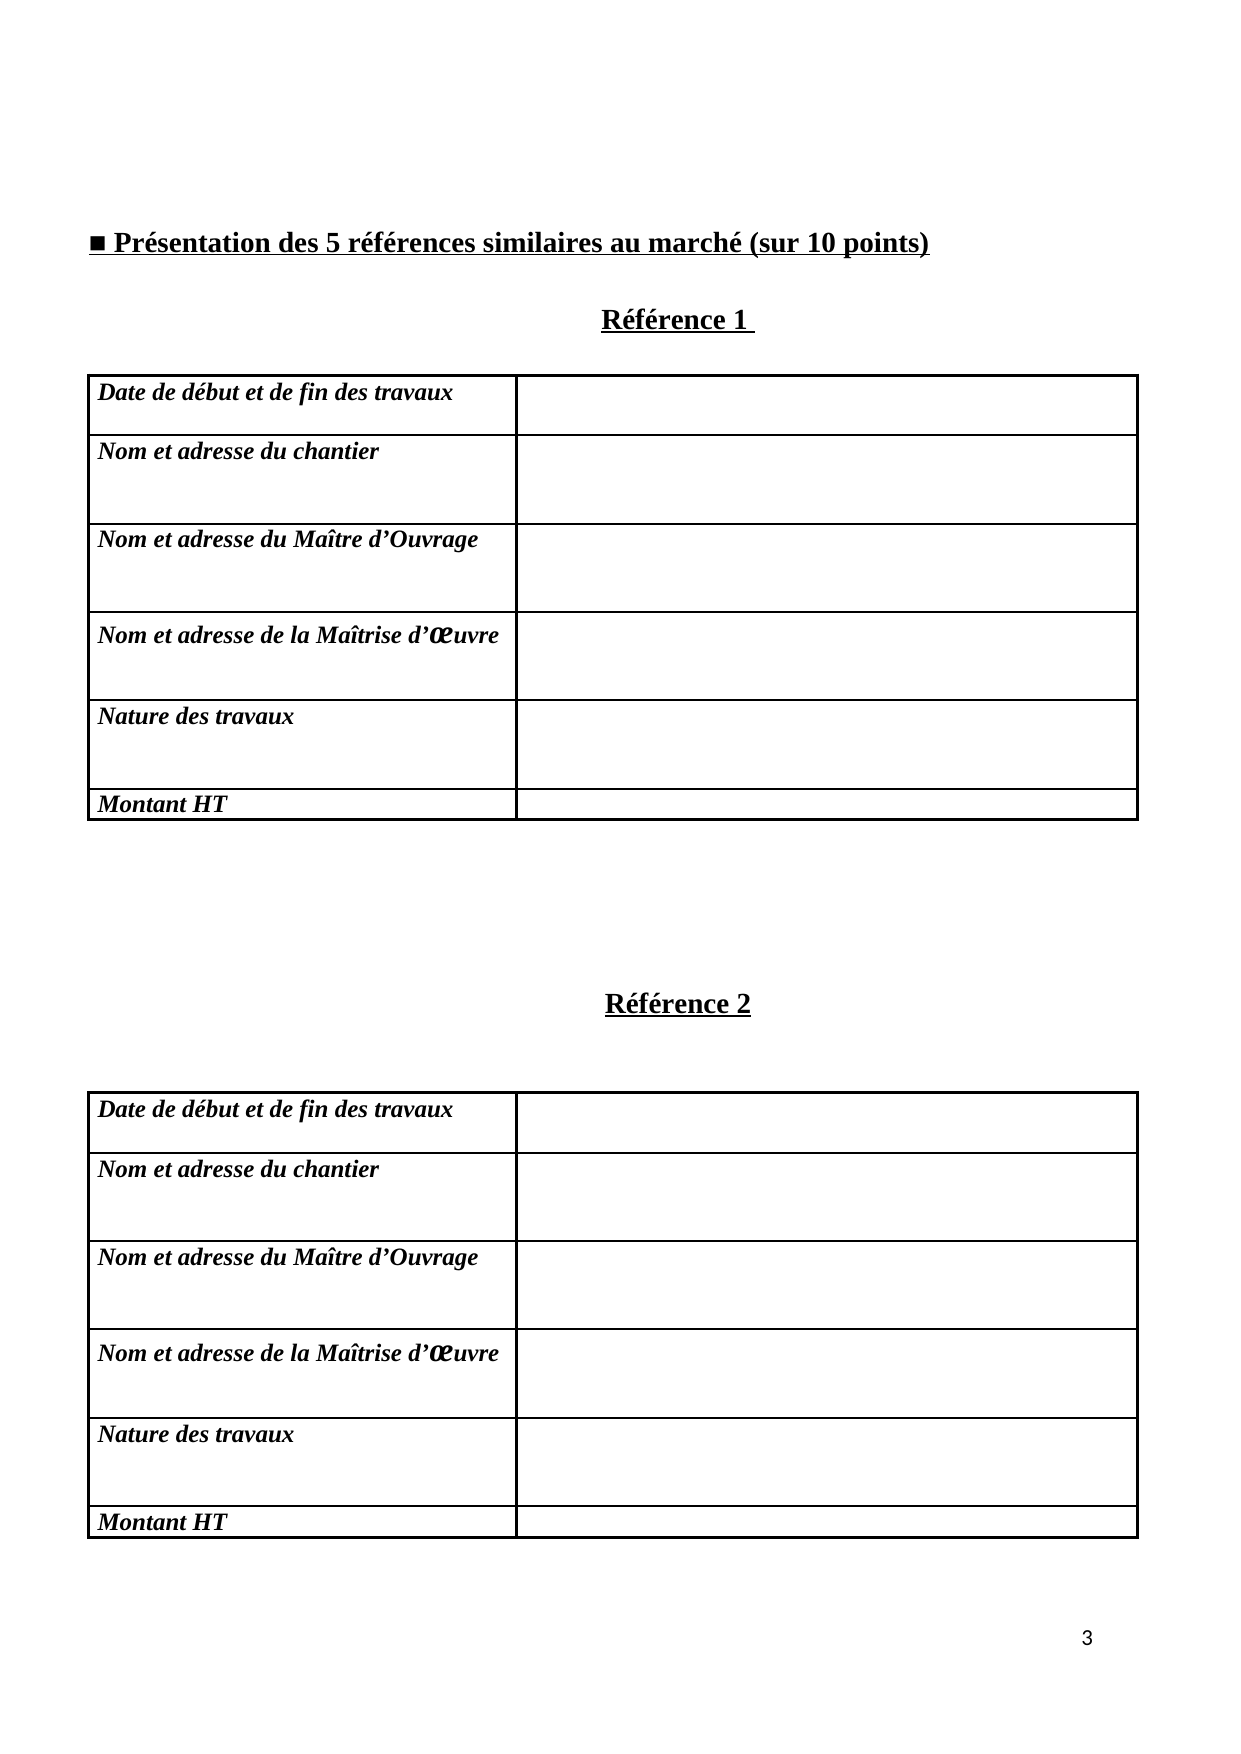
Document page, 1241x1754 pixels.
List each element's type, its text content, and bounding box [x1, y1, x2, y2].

table_cell [518, 1242, 1136, 1328]
table_cell [518, 1507, 1136, 1536]
table_cell Nature des travaux [90, 1419, 515, 1505]
table_cell [518, 1154, 1136, 1240]
table_cell Nom et adresse du Maître d’Ouvrage [90, 525, 515, 611]
table_cell [518, 525, 1136, 611]
table_cell [518, 613, 1136, 699]
table_cell [518, 436, 1136, 522]
table_cell Nom et adresse de la Maîtrise d’œuvre [90, 1330, 515, 1417]
table_cell [518, 790, 1136, 818]
table_header Date de début et de fin des travaux [90, 377, 515, 434]
table_cell Nom et adresse du chantier [90, 1154, 515, 1240]
table_cell Nom et adresse de la Maîtrise d’œuvre [90, 613, 515, 699]
table_cell Nom et adresse du Maître d’Ouvrage [90, 1242, 515, 1328]
table_cell Montant HT [90, 1507, 515, 1536]
table_cell [518, 701, 1136, 787]
table_cell Nature des travaux [90, 701, 515, 787]
table_header [518, 377, 1136, 434]
table_cell Nom et adresse du chantier [90, 436, 515, 522]
table_header [518, 1094, 1136, 1152]
table_cell [518, 1330, 1136, 1417]
list Référence 1 [263, 302, 1092, 335]
list ■ Présentation des 5 références similaires au marché (sur 10 points) [89, 225, 1092, 258]
list Référence 2 [263, 986, 1092, 1020]
table_cell Montant HT [90, 790, 515, 818]
table_cell [518, 1419, 1136, 1505]
table_header Date de début et de fin des travaux [90, 1094, 515, 1152]
